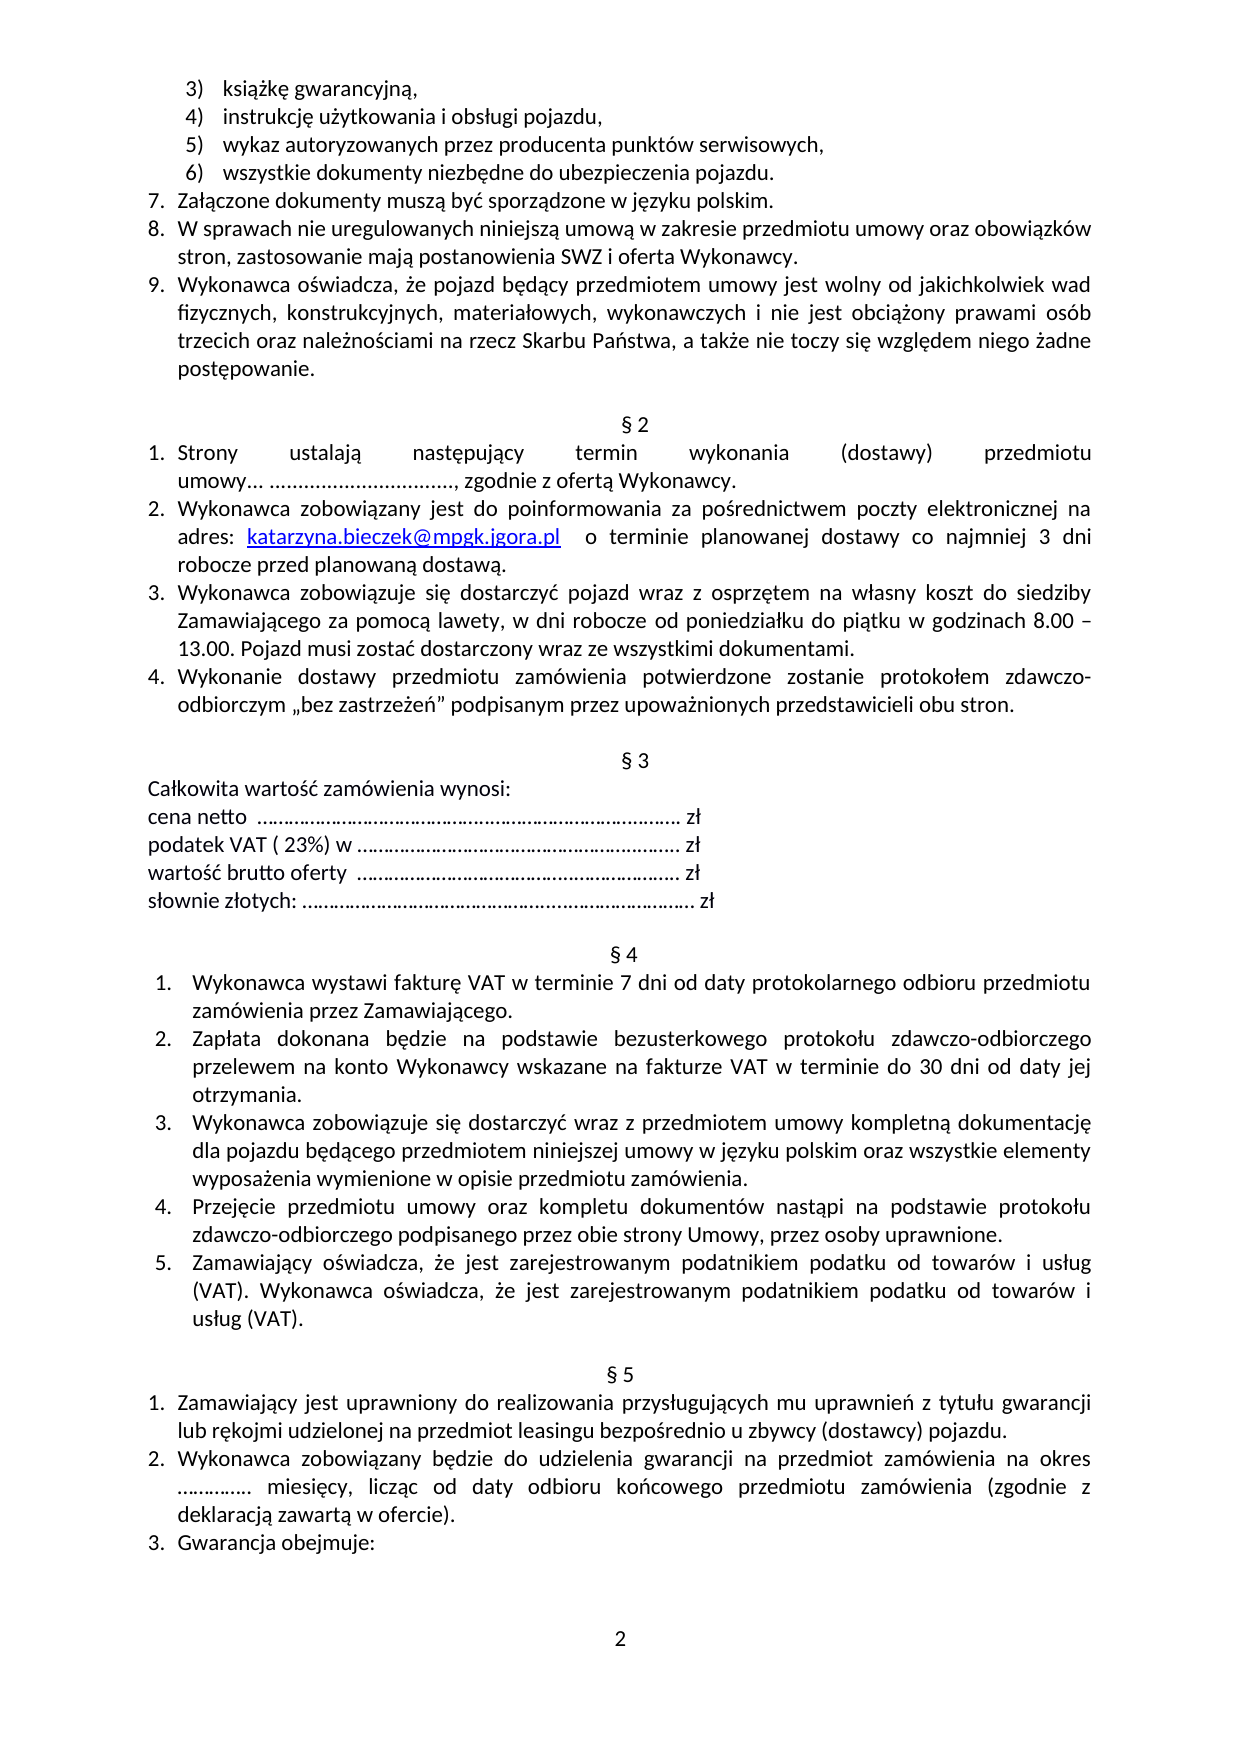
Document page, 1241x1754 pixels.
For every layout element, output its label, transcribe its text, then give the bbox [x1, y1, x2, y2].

list Zamawiający oświadcza, że jest zarejestrowanym podatnikiem podatku od towarów i usług (VAT). Wykonawca oświadcza, że jest zarejestrowanym podatnikiem podatku od towarów i usług (VAT). [154, 1248, 1093, 1332]
text słownie złotych: ……………………………………….....…………………… zł [148, 886, 1093, 914]
list Wykonawca oświadcza, że pojazd będący przedmiotem umowy jest wolny od jakichkolwiek wad fizycznych, konstrukcyjnych, materiałowych, wykonawczych i nie jest obciążony prawami osób trzecich oraz należnościami na rzecz Skarbu Państwa, a także nie toczy się względem niego żadne postępowanie. [148, 270, 1093, 382]
list W sprawach nie uregulowanych niniejszą umową w zakresie przedmiotu umowy oraz obowiązków stron, zastosowanie mają postanowienia SWZ i oferta Wykonawcy. [148, 214, 1093, 270]
list § 2 [177, 410, 1093, 438]
list Wykonawca zobowiązany jest do poinformowania za pośrednictwem poczty elektronicznej na adres: katarzyna.bieczek@mpgk.jgora.pl o terminie planowanej dostawy co najmniej 3 dni robocze przed planowaną dostawą. [148, 494, 1093, 578]
list Zapłata dokonana będzie na podstawie bezusterkowego protokołu zdawczo-odbiorczego przelewem na konto Wykonawcy wskazane na fakturze VAT w terminie do 30 dni od daty jej otrzymania. [154, 1024, 1093, 1108]
text podatek VAT ( 23%) w ……………………………………………..…….. zł [148, 830, 1093, 858]
list Wykonawca wystawi fakturę VAT w terminie 7 dni od daty protokolarnego odbioru przedmiotu zamówienia przez Zamawiającego. [154, 968, 1093, 1024]
list wszystkie dokumenty niezbędne do ubezpieczenia pojazdu. [185, 158, 1093, 186]
text cena netto ……………………………………..………………………..……. zł [148, 802, 1093, 830]
list książkę gwarancyjną, [185, 74, 1093, 102]
list instrukcję użytkowania i obsługi pojazdu, [185, 102, 1093, 130]
list Wykonawca zobowiązuje się dostarczyć pojazd wraz z osprzętem na własny koszt do siedziby Zamawiającego za pomocą lawety, w dni robocze od poniedziałku do piątku w godzinach 8.00 – 13.00. Pojazd musi zostać dostarczony wraz ze wszystkimi dokumentami. [148, 578, 1093, 662]
list Strony ustalają następujący termin wykonania (dostawy) przedmiotu umowy... ................................, zgodnie z ofertą Wykonawcy. [148, 438, 1093, 494]
text Całkowita wartość zamówienia wynosi: [148, 774, 1093, 802]
text § 5 [148, 1360, 1093, 1388]
list Gwarancja obejmuje: [148, 1528, 1093, 1556]
list Załączone dokumenty muszą być sporządzone w języku polskim. [148, 186, 1093, 214]
text wartość brutto oferty …………………………………..……………….. zł [148, 858, 1093, 886]
list Wykonawca zobowiązuje się dostarczyć wraz z przedmiotem umowy kompletną dokumentację dla pojazdu będącego przedmiotem niniejszej umowy w języku polskim oraz wszystkie elementy wyposażenia wymienione w opisie przedmiotu zamówienia. [154, 1108, 1093, 1192]
list Przejęcie przedmiotu umowy oraz kompletu dokumentów nastąpi na podstawie protokołu zdawczo-odbiorczego podpisanego przez obie strony Umowy, przez osoby uprawnione. [154, 1192, 1093, 1248]
list Wykonawca zobowiązany będzie do udzielenia gwarancji na przedmiot zamówienia na okres ………….. miesięcy, licząc od daty odbioru końcowego przedmiotu zamówienia (zgodnie z deklaracją zawartą w ofercie). [148, 1444, 1093, 1528]
text § 3 [177, 746, 1093, 774]
list wykaz autoryzowanych przez producenta punktów serwisowych, [185, 130, 1093, 158]
list Wykonanie dostawy przedmiotu zamówienia potwierdzone zostanie protokołem zdawczo-odbiorczym „bez zastrzeżeń” podpisanym przez upoważnionych przedstawicieli obu stron. [148, 662, 1093, 718]
list Zamawiający jest uprawniony do realizowania przysługujących mu uprawnień z tytułu gwarancji lub rękojmi udzielonej na przedmiot leasingu bezpośrednio u zbywcy (dostawcy) pojazdu. [148, 1388, 1093, 1444]
text § 4 [154, 940, 1093, 968]
